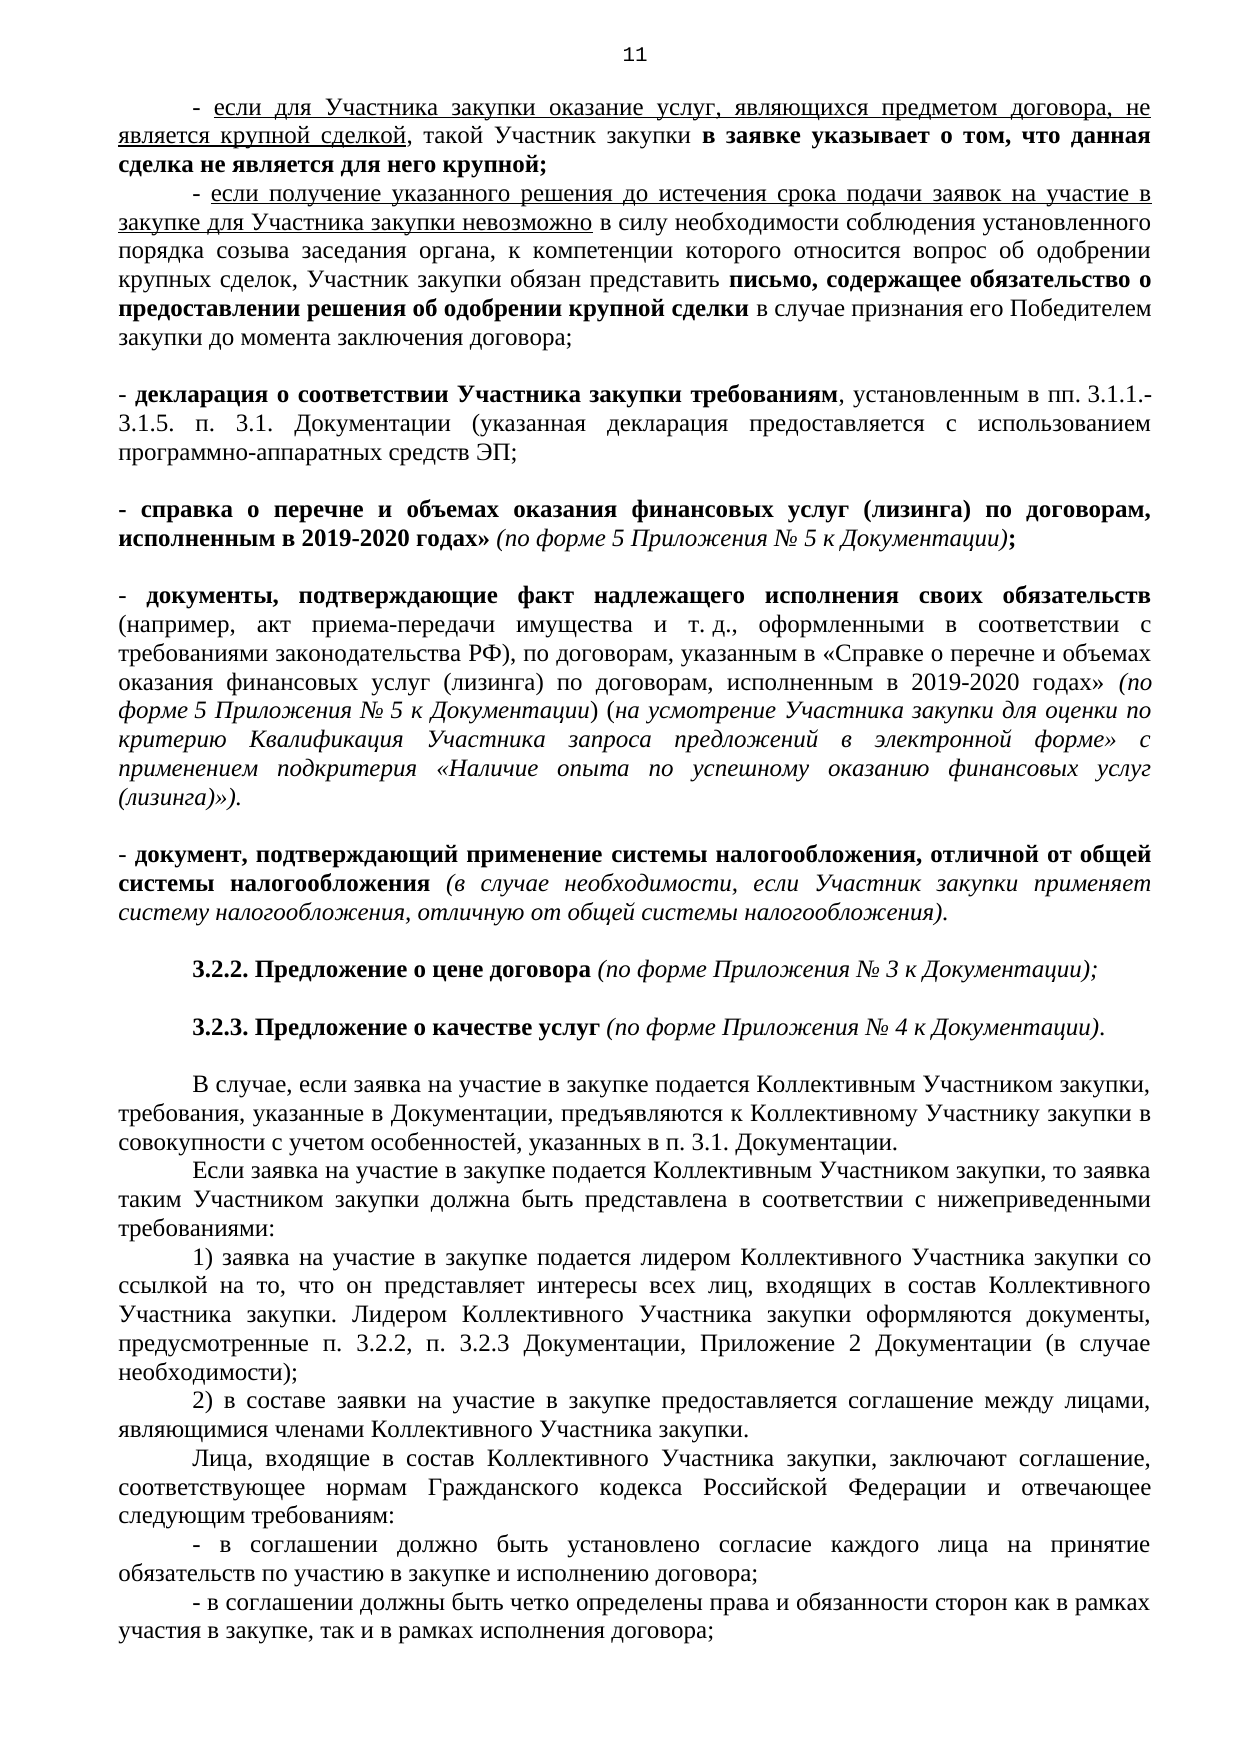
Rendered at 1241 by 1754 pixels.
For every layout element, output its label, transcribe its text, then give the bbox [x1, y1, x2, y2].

text - документ, подтверждающий применение системы налогообложения, отличной от общей системы налогообложения (в случае необходимости, если Участник закупки применяет систему налогообложения, отличную от общей системы налогообложения). [118, 839, 1152, 925]
text - в соглашении должно быть установлено согласие каждого лица на принятие обязательств по участию в закупке и исполнению договора; [118, 1529, 1152, 1587]
text - декларация о соответствии Участника закупки требованиям, установленным в пп. 3.1.1.-3.1.5. п. 3.1. Документации (указанная декларация предоставляется с использованием программно-аппаратных средств ЭП; [118, 379, 1152, 465]
text - если для Участника закупки оказание услуг, являющихся предметом договора, не является крупной сделкой, такой Участник закупки в заявке указывает о том, что данная сделка не является для него крупной; [118, 92, 1152, 178]
text 3.2.2. Предложение о цене договора (по форме Приложения № 3 к Документации); [118, 954, 1152, 983]
text 1) заявка на участие в закупке подается лидером Коллективного Участника закупки со ссылкой на то, что он представляет интересы всех лиц, входящих в состав Коллективного Участника закупки. Лидером Коллективного Участника закупки оформляются документы, предусмотренные п. 3.2.2, п. 3.2.3 Документации, Приложение 2 Документации (в случае необходимости); [118, 1242, 1152, 1385]
text Если заявка на участие в закупке подается Коллективным Участником закупки, то заявка таким Участником закупки должна быть представлена в соответствии с нижеприведенными требованиями: [118, 1155, 1152, 1242]
text 3.2.3. Предложение о качестве услуг (по форме Приложения № 4 к Документации). [118, 1012, 1152, 1040]
text - справка о перечне и объемах оказания финансовых услуг (лизинга) по договорам, исполненным в 2019-2020 годах» (по форме 5 Приложения № 5 к Документации); [118, 494, 1152, 552]
text 2) в составе заявки на участие в закупке предоставляется соглашение между лицами, являющимися членами Коллективного Участника закупки. [118, 1385, 1152, 1443]
text Лица, входящие в состав Коллективного Участника закупки, заключают соглашение, соответствующее нормам Гражданского кодекса Российской Федерации и отвечающее следующим требованиям: [118, 1443, 1152, 1529]
text - если получение указанного решения до истечения срока подачи заявок на участие в закупке для Участника закупки невозможно в силу необходимости соблюдения установленного порядка созыва заседания органа, к компетенции которого относится вопрос об одобрении крупных сделок, Участник закупки обязан представить письмо, содержащее обязательство о предоставлении решения об одобрении крупной сделки в случае признания его Победителем закупки до момента заключения договора; [118, 178, 1152, 350]
text - документы, подтверждающие факт надлежащего исполнения своих обязательств (например, акт приема-передачи имущества и т. д., оформленными в соответствии с требованиями законодательства РФ), по договорам, указанным в «Справке о перечне и объемах оказания финансовых услуг (лизинга) по договорам, исполненным в 2019-2020 годах» (по форме 5 Приложения № 5 к Документации) (на усмотрение Участника закупки для оценки по критерию Квалификация Участника запроса предложений в электронной форме» с применением подкритерия «Наличие опыта по успешному оказанию финансовых услуг (лизинга)»). [118, 580, 1152, 810]
text В случае, если заявка на участие в закупке подается Коллективным Участником закупки, требования, указанные в Документации, предъявляются к Коллективному Участнику закупки в совокупности с учетом особенностей, указанных в п. 3.1. Документации. [118, 1069, 1152, 1155]
text - в соглашении должны быть четко определены права и обязанности сторон как в рамках участия в закупке, так и в рамках исполнения договора; [118, 1587, 1152, 1644]
